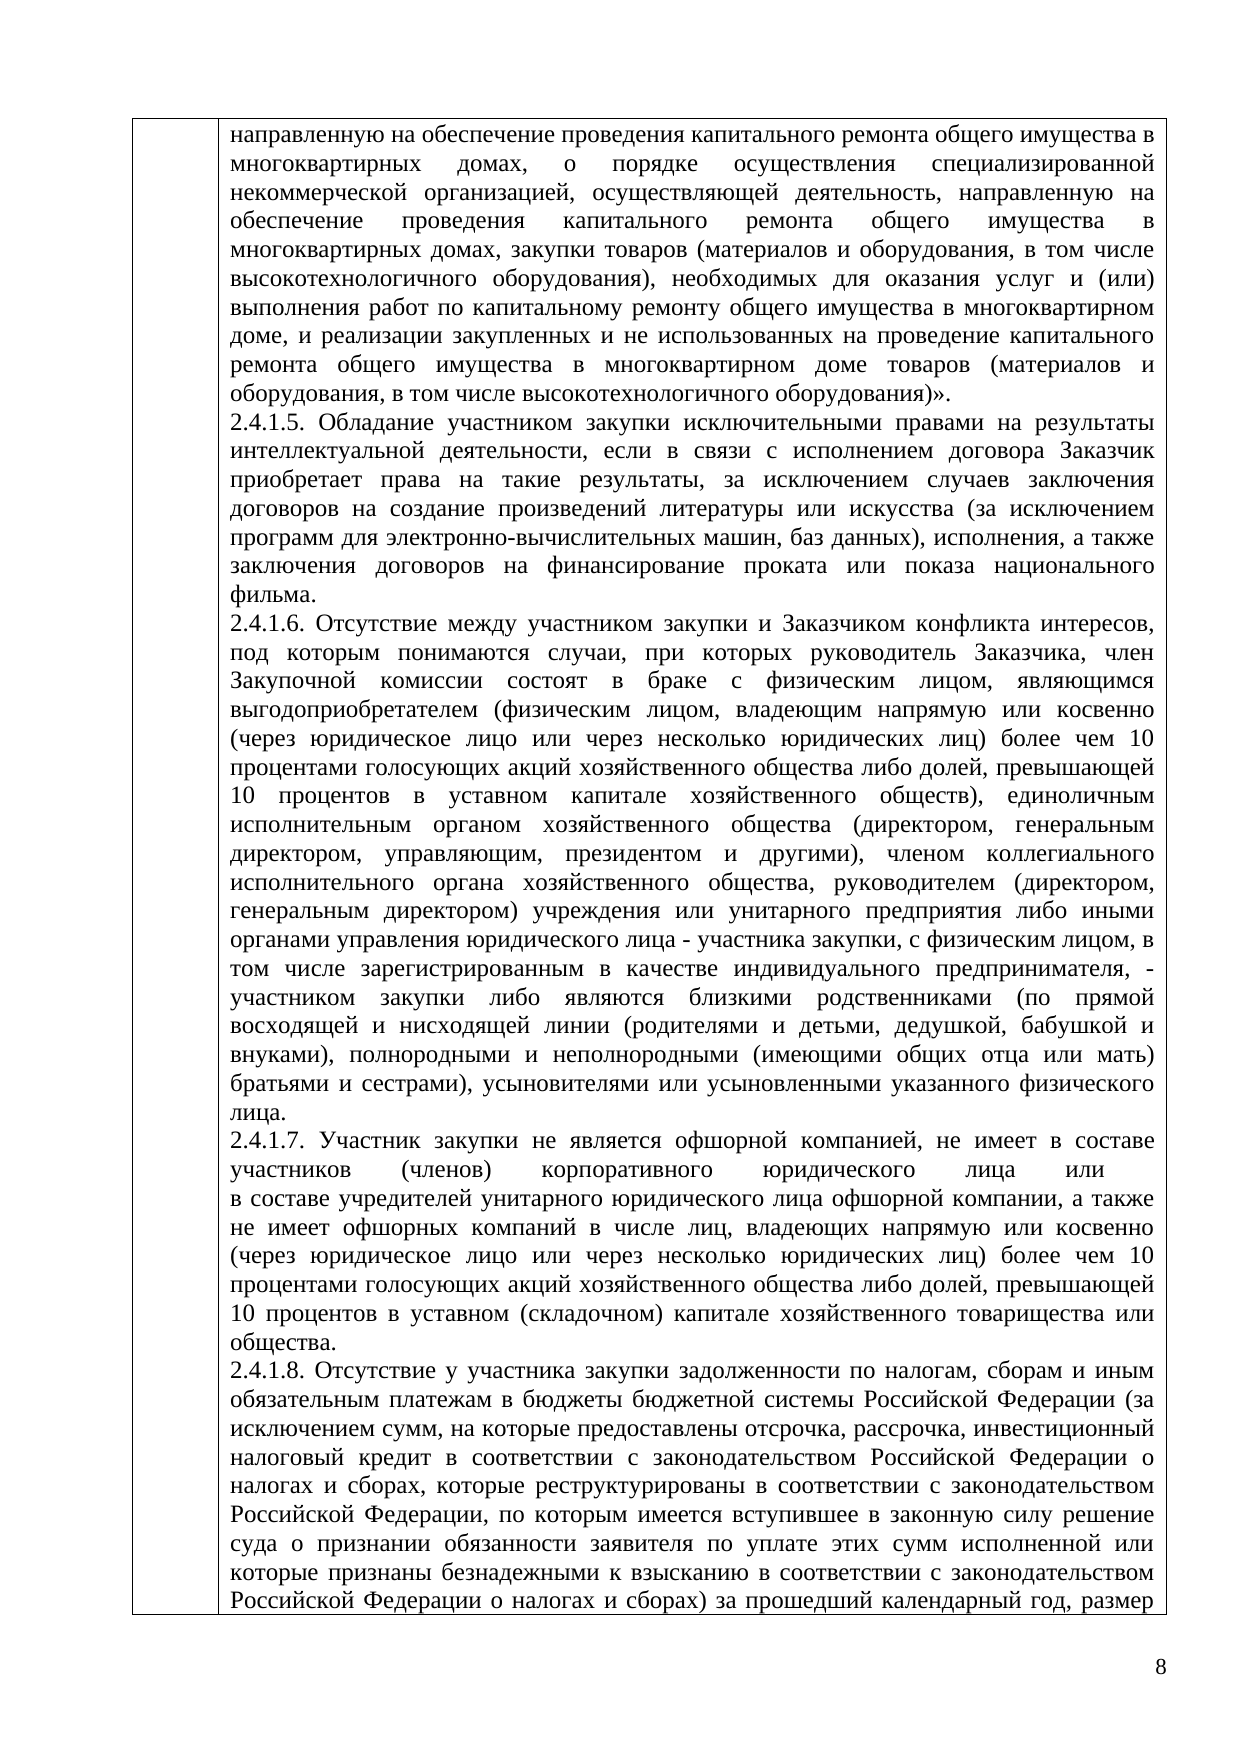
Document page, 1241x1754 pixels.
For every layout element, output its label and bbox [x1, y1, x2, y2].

table_cell [219, 119, 1166, 1614]
table_cell [133, 119, 218, 1614]
